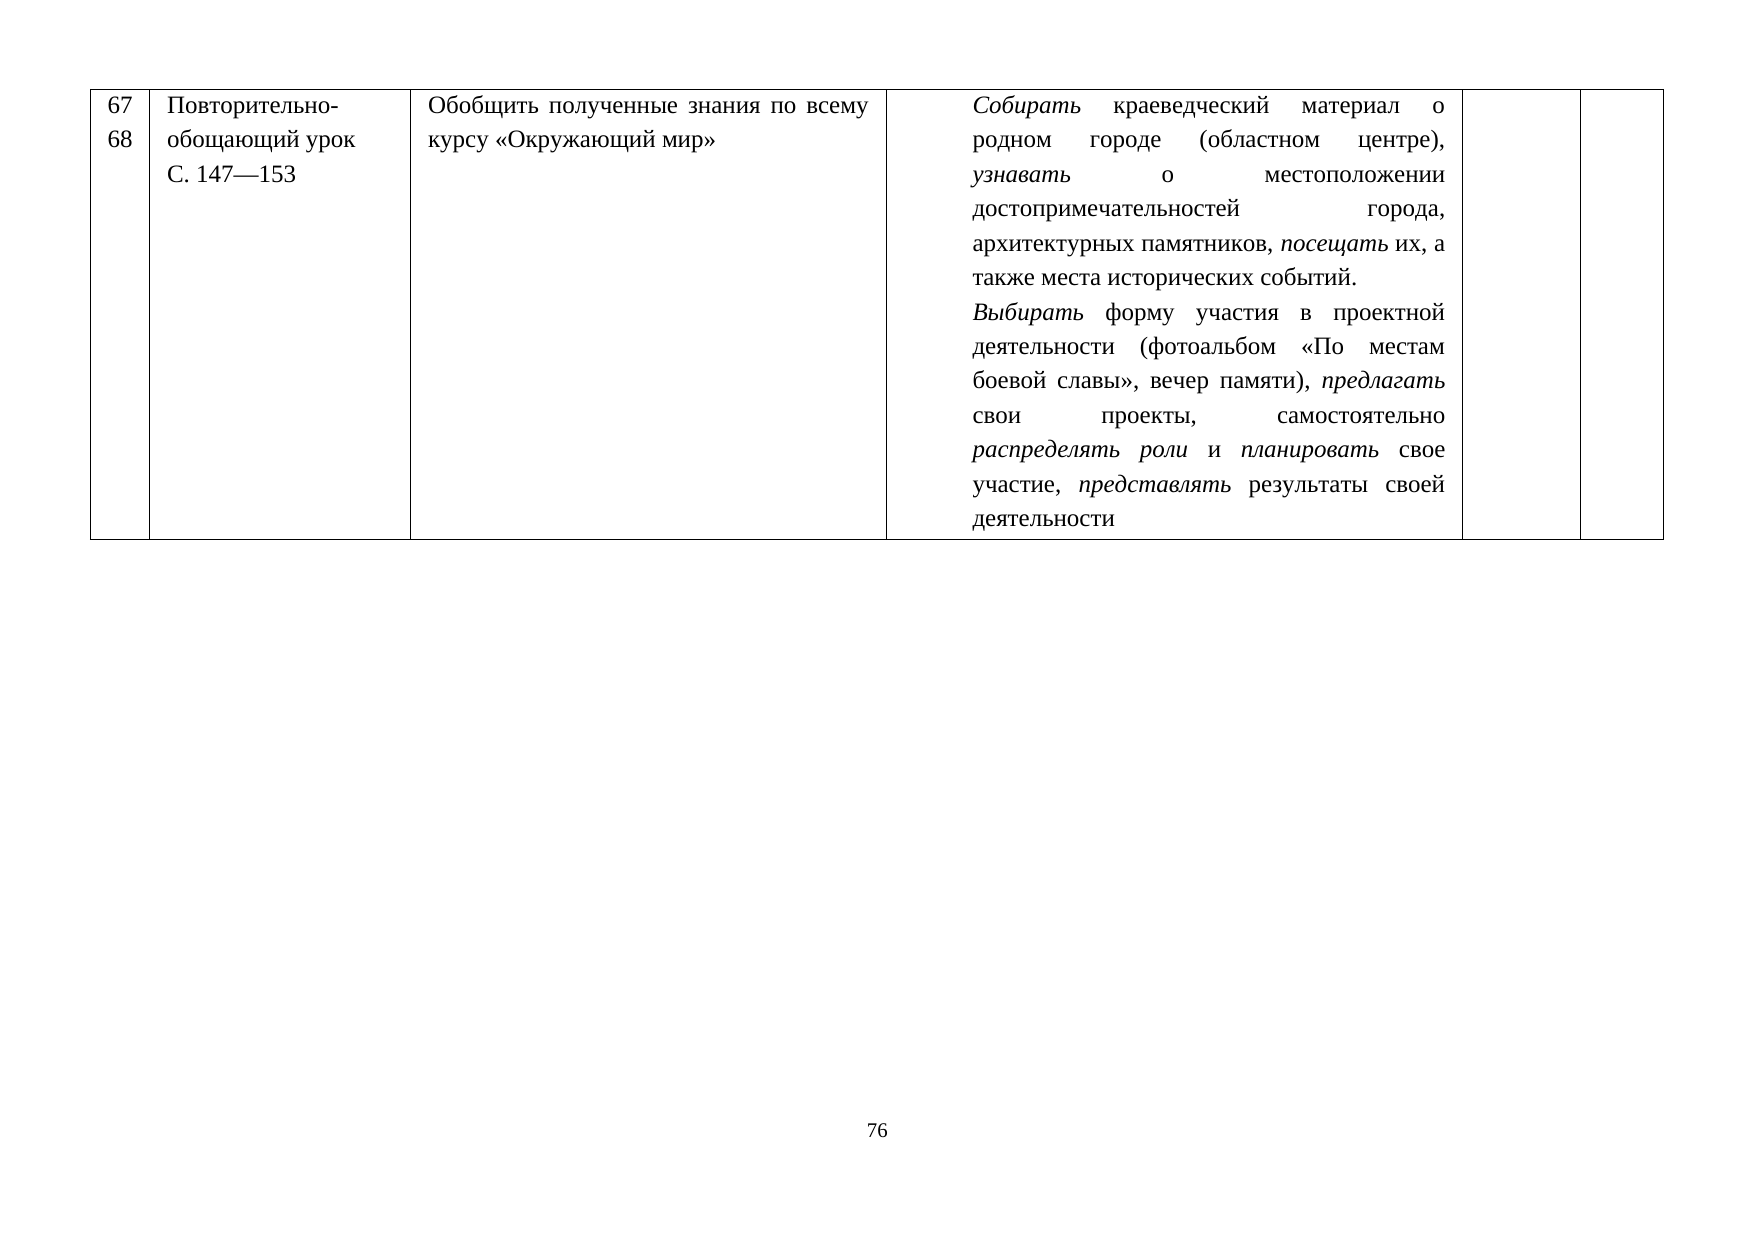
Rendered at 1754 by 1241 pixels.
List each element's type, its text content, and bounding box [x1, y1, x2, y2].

table_cell 67 68 [91, 90, 149, 539]
table_cell Повторительно-обощающий урок С. 147—153 [150, 90, 410, 539]
table_cell Обобщить полученные знания по всему курсу «Окружающий мир» [411, 90, 886, 539]
